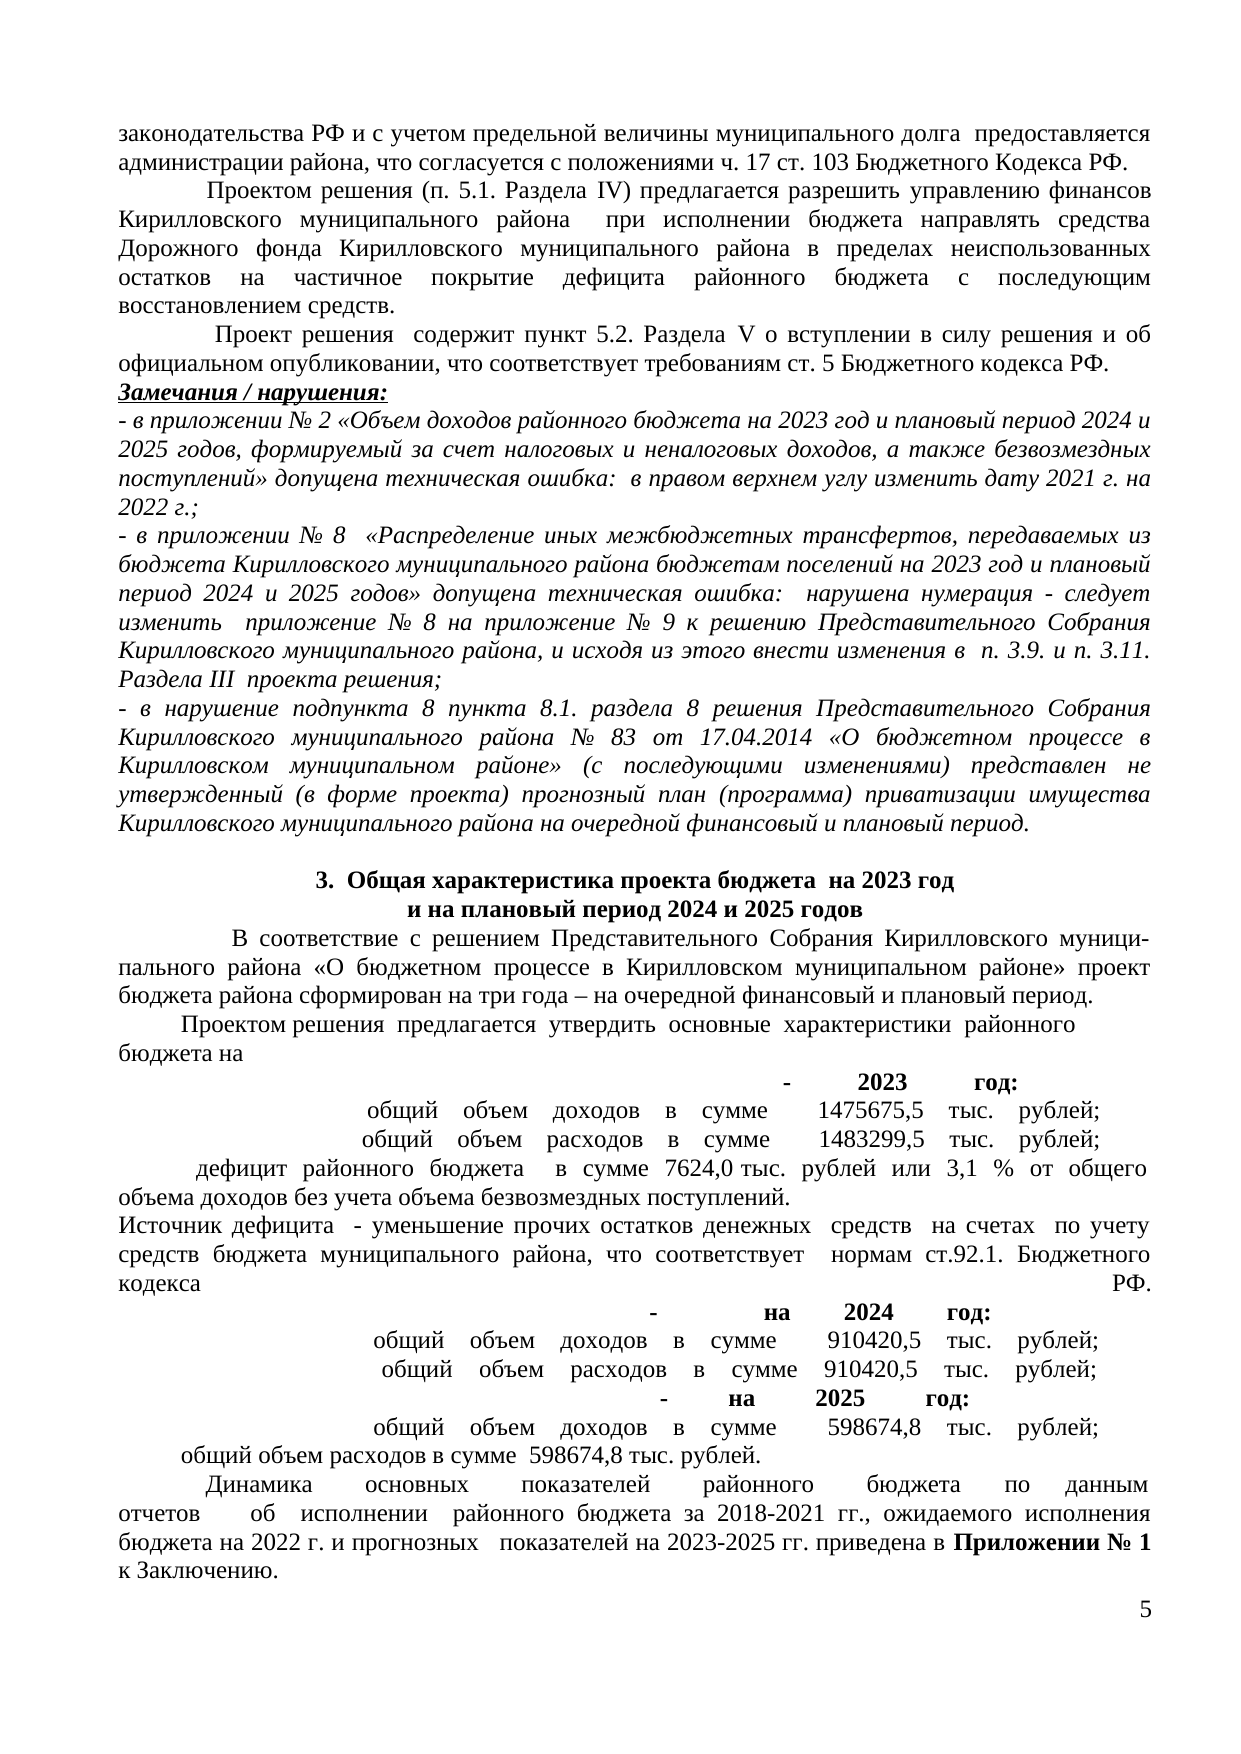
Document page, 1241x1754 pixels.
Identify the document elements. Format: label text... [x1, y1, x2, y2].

text Источник дефицита - уменьшение прочих остатков денежных средств на счетах по учету средств бюджета муниципального района, что соответствует нормам ст.92.1. Бюджетного кодекса РФ. - на 2024 год: общий объем доходов в сумме 910420,5 тыс. рублей; общий объем расходов в сумме 910420,5 тыс. рублей; - на 2025 год: общий объем доходов в сумме 598674,8 тыс. рублей; общий объем расходов в сумме 598674,8 тыс. рублей. [118, 1211, 1152, 1469]
text В соответствие с решением Представительного Собрания Кирилловского муници- пального района «О бюджетном процессе в Кирилловском муниципальном районе» проект бюджета района сформирован на три года – на очередной финансовый и плановый период. [118, 923, 1152, 1009]
text Проект решения содержит пункт 5.2. Раздела V о вступлении в силу решения и об официальном опубликовании, что соответствует требованиям ст. 5 Бюджетного кодекса РФ. [118, 319, 1152, 377]
text бюджета на [118, 1038, 1152, 1067]
text Динамика основных показателей районного бюджета по данным отчетов об исполнении районного бюджета за 2018-2021 гг., ожидаемого исполнения бюджета на 2022 г. и прогнозных показателей на 2023-2025 гг. приведена в Приложении № 1 к Заключению. [118, 1469, 1152, 1584]
text - в нарушение подпункта 8 пункта 8.1. раздела 8 решения Представительного Собрания Кирилловского муниципального района № 83 от 17.04.2014 «О бюджетном процессе в Кирилловском муниципальном районе» (с последующими изменениями) представлен не утвержденный (в форме проекта) прогнозный план (программа) приватизации имущества Кирилловского муниципального района на очередной финансовый и плановый период. [118, 693, 1152, 837]
text Проектом решения (п. 5.1. Раздела IV) предлагается разрешить управлению финансов Кирилловского муниципального района при исполнении бюджета направлять средства Дорожного фонда Кирилловского муниципального района в пределах неиспользованных остатков на частичное покрытие дефицита районного бюджета с последующим восстановлением средств. [118, 176, 1152, 319]
text - в приложении № 8 «Распределение иных межбюджетных трансфертов, передаваемых из бюджета Кирилловского муниципального района бюджетам поселений на 2023 год и плановый период 2024 и 2025 годов» допущена техническая ошибка: нарушена нумерация - следует изменить приложение № 8 на приложение № 9 к решению Представительного Собрания Кирилловского муниципального района, и исходя из этого внести изменения в п. 3.9. и п. 3.11. Раздела III проекта решения; [118, 521, 1152, 693]
text - в приложении № 2 «Объем доходов районного бюджета на 2023 год и плановый период 2024 и 2025 годов, формируемый за счет налоговых и неналоговых доходов, а также безвозмездных поступлений» допущена техническая ошибка: в правом верхнем углу изменить дату 2021 г. на 2022 г.; [118, 406, 1152, 521]
text - 2023 год: общий объем доходов в сумме 1475675,5 тыс. рублей; общий объем расходов в сумме 1483299,5 тыс. рублей; дефицит районного бюджета в сумме 7624,0 тыс. рублей или 3,1 % от общего объема доходов без учета объема безвозмездных поступлений. [118, 1067, 1152, 1211]
text Замечания / нарушения: [118, 377, 1152, 406]
text 3. Общая характеристика проекта бюджета на 2023 год [118, 866, 1152, 894]
text Проектом решения предлагается утвердить основные характеристики районного [118, 1009, 1152, 1038]
text и на плановый период 2024 и 2025 годов [118, 894, 1152, 923]
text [118, 118, 1152, 176]
